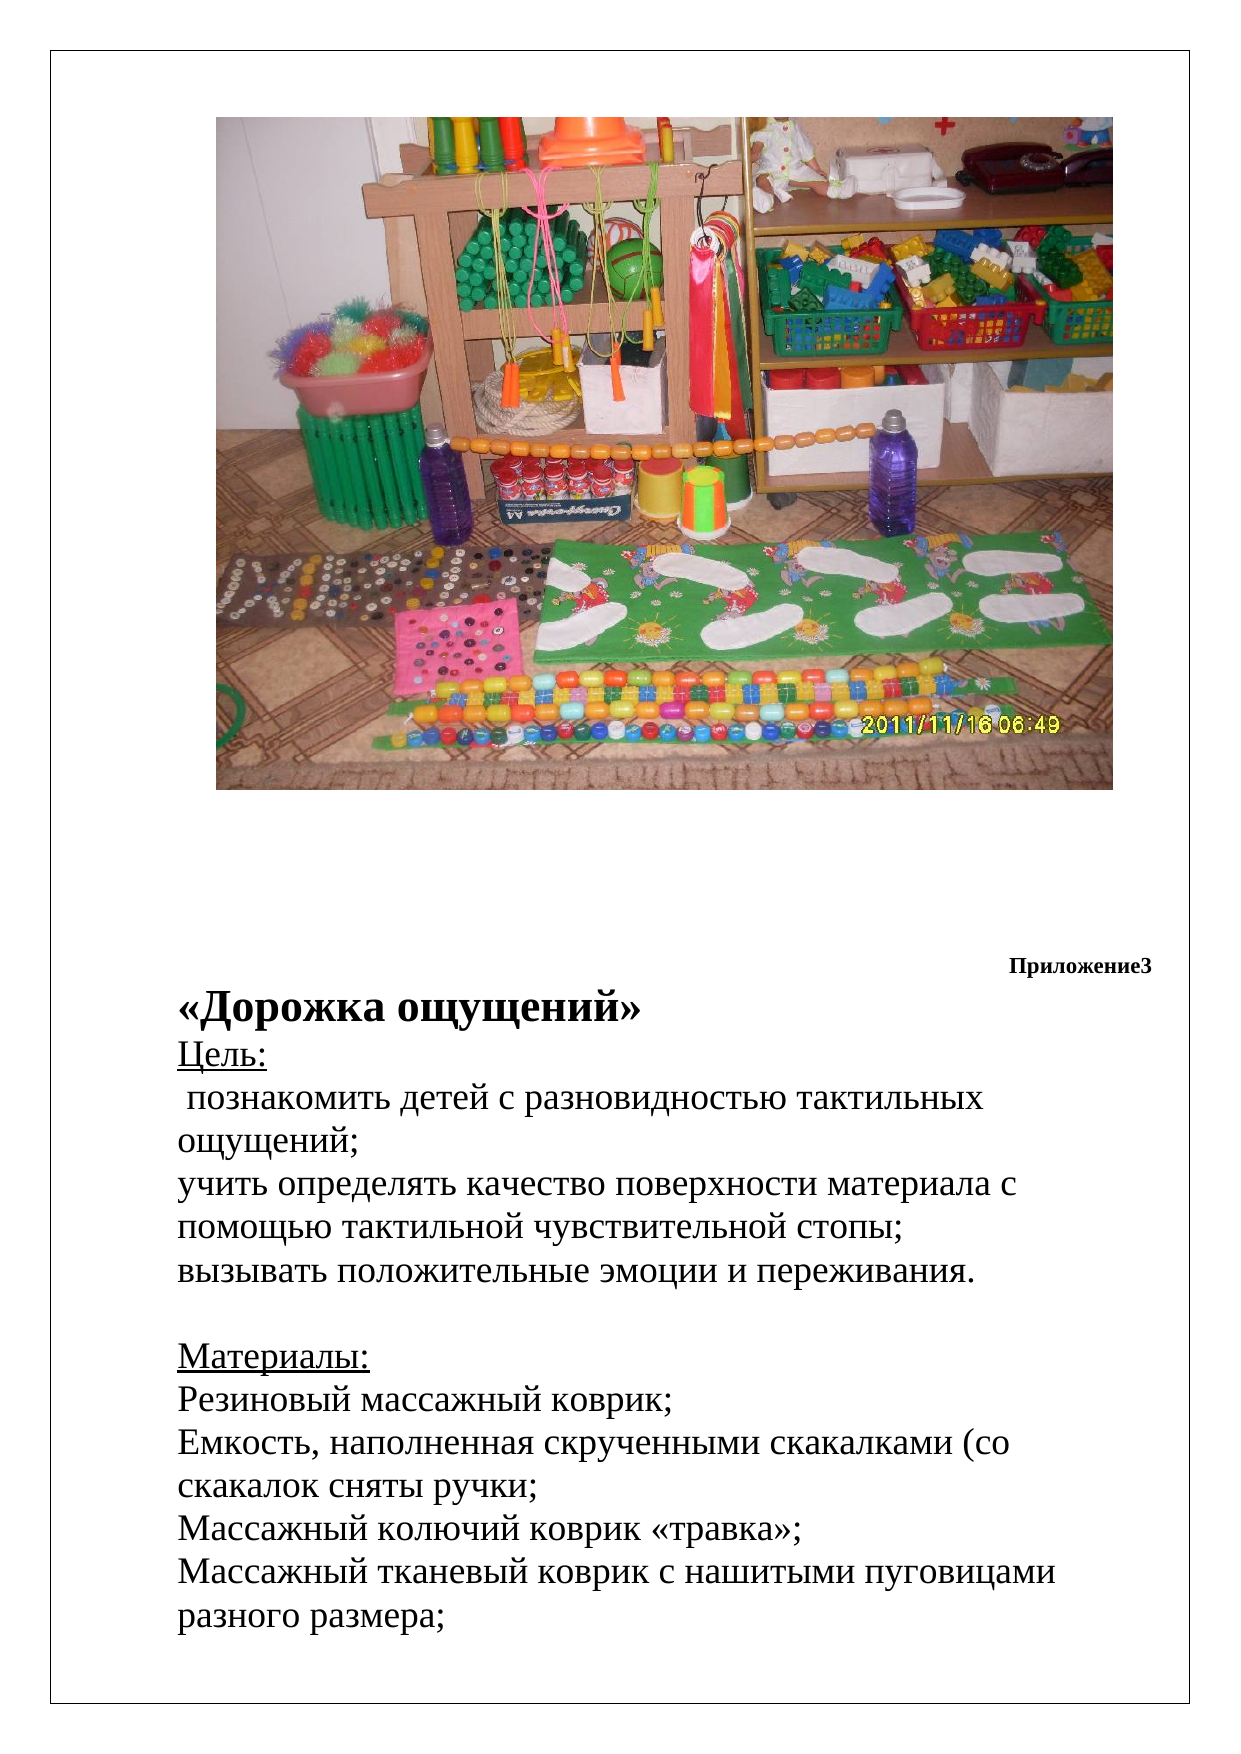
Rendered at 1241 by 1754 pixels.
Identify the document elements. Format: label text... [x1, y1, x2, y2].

text Материалы: [177, 1333, 1152, 1376]
text Емкость, наполненная скрученными скакалками (со скакалок сняты ручки; [177, 1419, 1152, 1506]
text «Дорожка ощущений» [177, 979, 1152, 1031]
text Массажный тканевый коврик с нашитыми пуговицами разного размера; [177, 1549, 1152, 1635]
text Приложение3 [177, 952, 1152, 979]
text учить определять качество поверхности материала с помощью тактильной чувствительной стопы; [177, 1161, 1152, 1247]
text вызывать положительные эмоции и переживания. [177, 1247, 1152, 1290]
text познакомить детей с разновидностью тактильных ощущений; [177, 1074, 1152, 1161]
text Резиновый массажный коврик; [177, 1376, 1152, 1419]
text Массажный колючий коврик «травка»; [177, 1506, 1152, 1549]
picture [216, 117, 1113, 790]
text Цель: [177, 1031, 1152, 1074]
